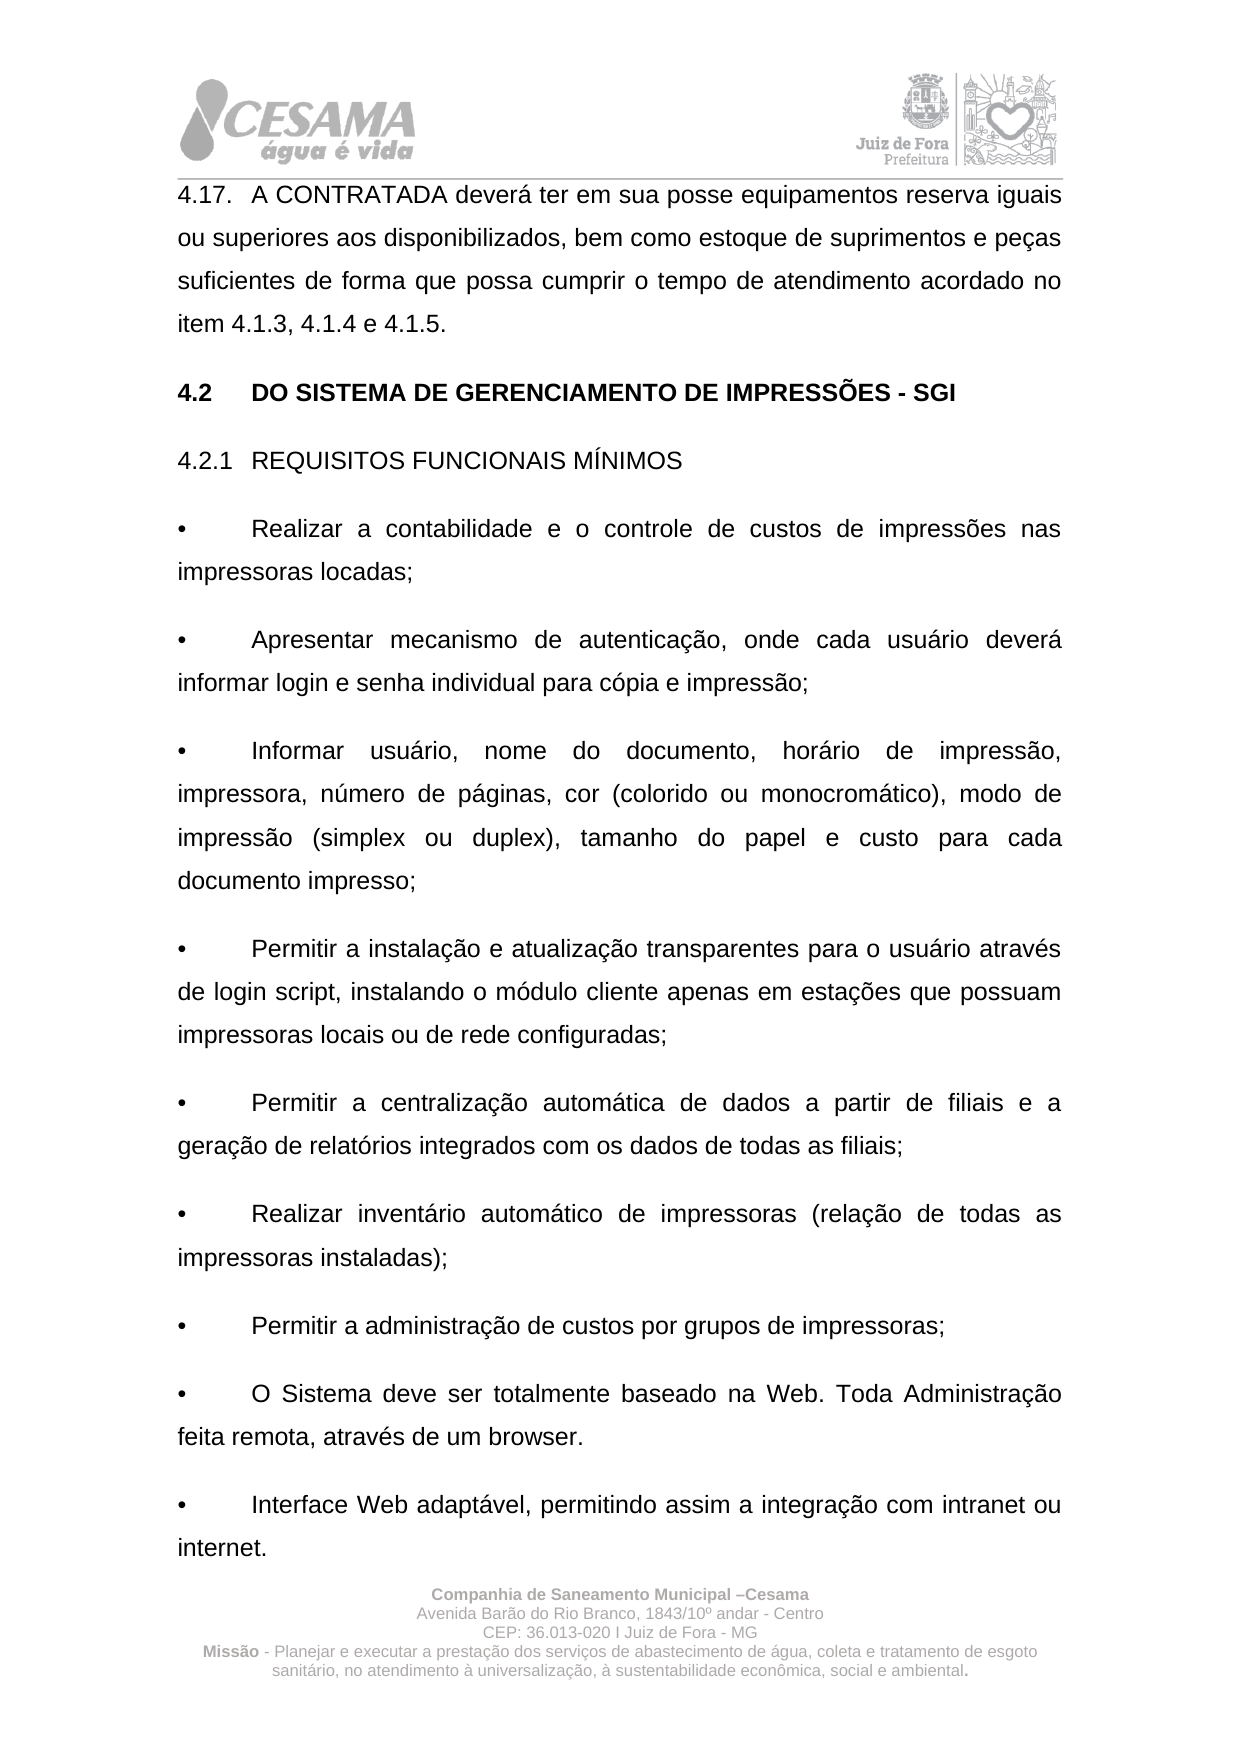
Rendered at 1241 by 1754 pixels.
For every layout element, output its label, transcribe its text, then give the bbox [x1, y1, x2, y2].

text • Permitir a administração de custos por grupos de impressoras; [177, 1311, 1063, 1339]
text • Realizar a contabilidade e o controle de custos de impressões nas impressoras locadas; [177, 514, 1063, 586]
text • Realizar inventário automático de impressoras (relação de todas as impressoras instaladas); [177, 1199, 1063, 1271]
text 4.17. A CONTRATADA deverá ter em sua posse equipamentos reserva iguais ou superiores aos disponibilizados, bem como estoque de suprimentos e peças suficientes de forma que possa cumprir o tempo de atendimento acordado no item 4.1.3, 4.1.4 e 4.1.5. [177, 180, 1063, 338]
text 4.2 DO SISTEMA DE GERENCIAMENTO DE IMPRESSÕES - SGI [177, 377, 1063, 406]
picture [177, 73, 1064, 180]
text • Permitir a centralização automática de dados a partir de filiais e a geração de relatórios integrados com os dados de todas as filiais; [177, 1088, 1063, 1160]
text • Informar usuário, nome do documento, horário de impressão, impressora, número de páginas, cor (colorido ou monocromático), modo de impressão (simplex ou duplex), tamanho do papel e custo para cada documento impresso; [177, 736, 1063, 894]
text • Interface Web adaptável, permitindo assim a integração com intranet ou internet. [177, 1490, 1063, 1562]
text 4.2.1 REQUISITOS FUNCIONAIS MÍNIMOS [177, 446, 1063, 474]
text • Apresentar mecanismo de autenticação, onde cada usuário deverá informar login e senha individual para cópia e impressão; [177, 625, 1063, 697]
text • O Sistema deve ser totalmente baseado na Web. Toda Administração feita remota, através de um browser. [177, 1379, 1063, 1451]
text • Permitir a instalação e atualização transparentes para o usuário através de login script, instalando o módulo cliente apenas em estações que possuam impressoras locais ou de rede configuradas; [177, 934, 1063, 1049]
